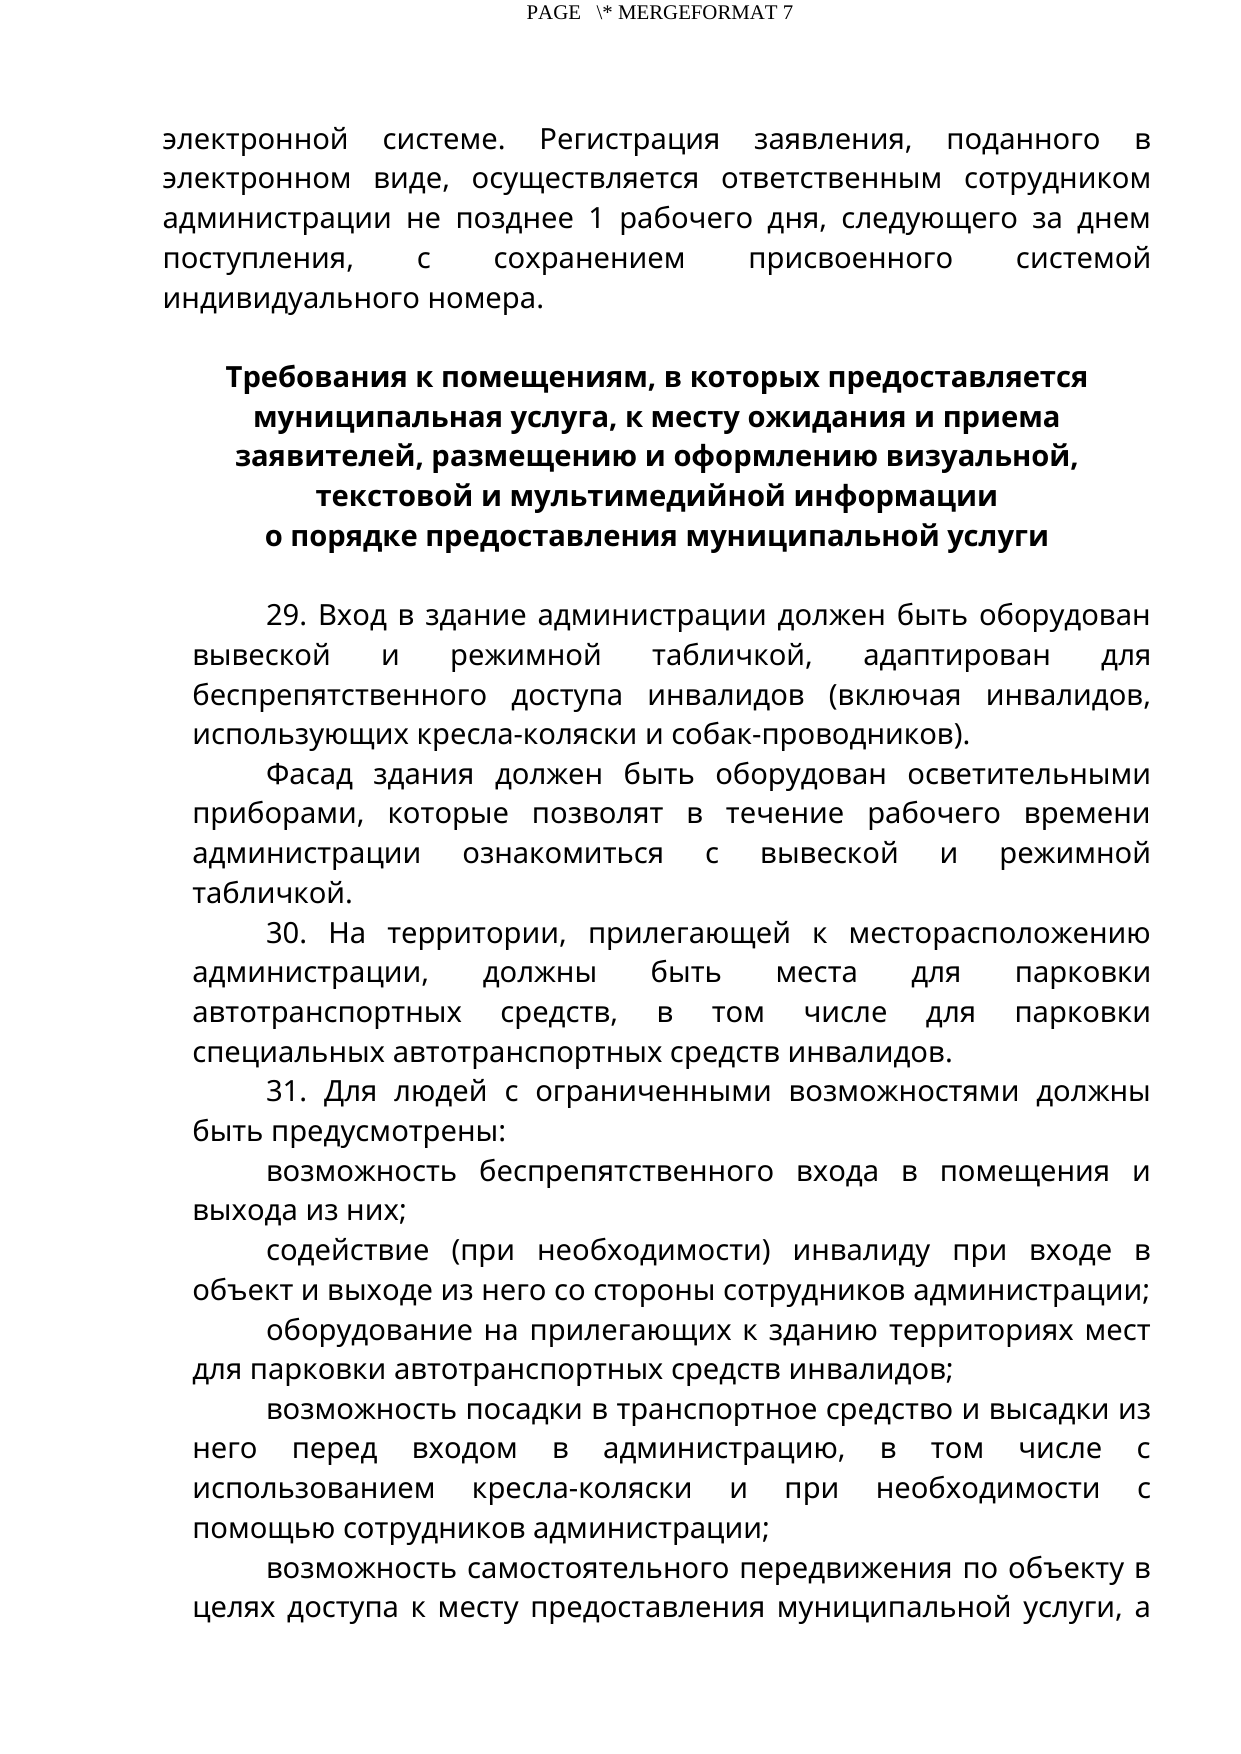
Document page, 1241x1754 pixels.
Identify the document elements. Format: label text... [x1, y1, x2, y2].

text о порядке предоставления муниципальной услуги [162, 515, 1152, 555]
text возможность беспрепятственного входа в помещения и выхода из них; [192, 1150, 1152, 1229]
text оборудование на прилегающих к зданию территориях мест для парковки автотранспортных средств инвалидов; [192, 1309, 1152, 1388]
text 31. Для людей с ограниченными возможностями должны быть предусмотрены: [192, 1071, 1152, 1150]
text 30. На территории, прилегающей к месторасположению администрации, должны быть места для парковки автотранспортных средств, в том числе для парковки специальных автотранспортных средств инвалидов. [192, 912, 1152, 1071]
text 29. Вход в здание администрации должен быть оборудован вывеской и режимной табличкой, адаптирован для беспрепятственного доступа инвалидов (включая инвалидов, использующих кресла-коляски и собак-проводников). [192, 594, 1152, 753]
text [192, 1547, 1152, 1626]
text Фасад здания должен быть оборудован осветительными приборами, которые позволят в течение рабочего времени администрации ознакомиться с вывеской и режимной табличкой. [192, 753, 1152, 912]
text содействие (при необходимости) инвалиду при входе в объект и выходе из него со стороны сотрудников администрации; [192, 1229, 1152, 1309]
text Требования к помещениям, в которых предоставляется муниципальная услуга, к месту ожидания и приема заявителей, размещению и оформлению визуальной, текстовой и мультимедийной информации [162, 356, 1152, 515]
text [162, 118, 1152, 317]
text возможность посадки в транспортное средство и высадки из него перед входом в администрацию, в том числе с использованием кресла-коляски и при необходимости с помощью сотрудников администрации; [192, 1388, 1152, 1547]
